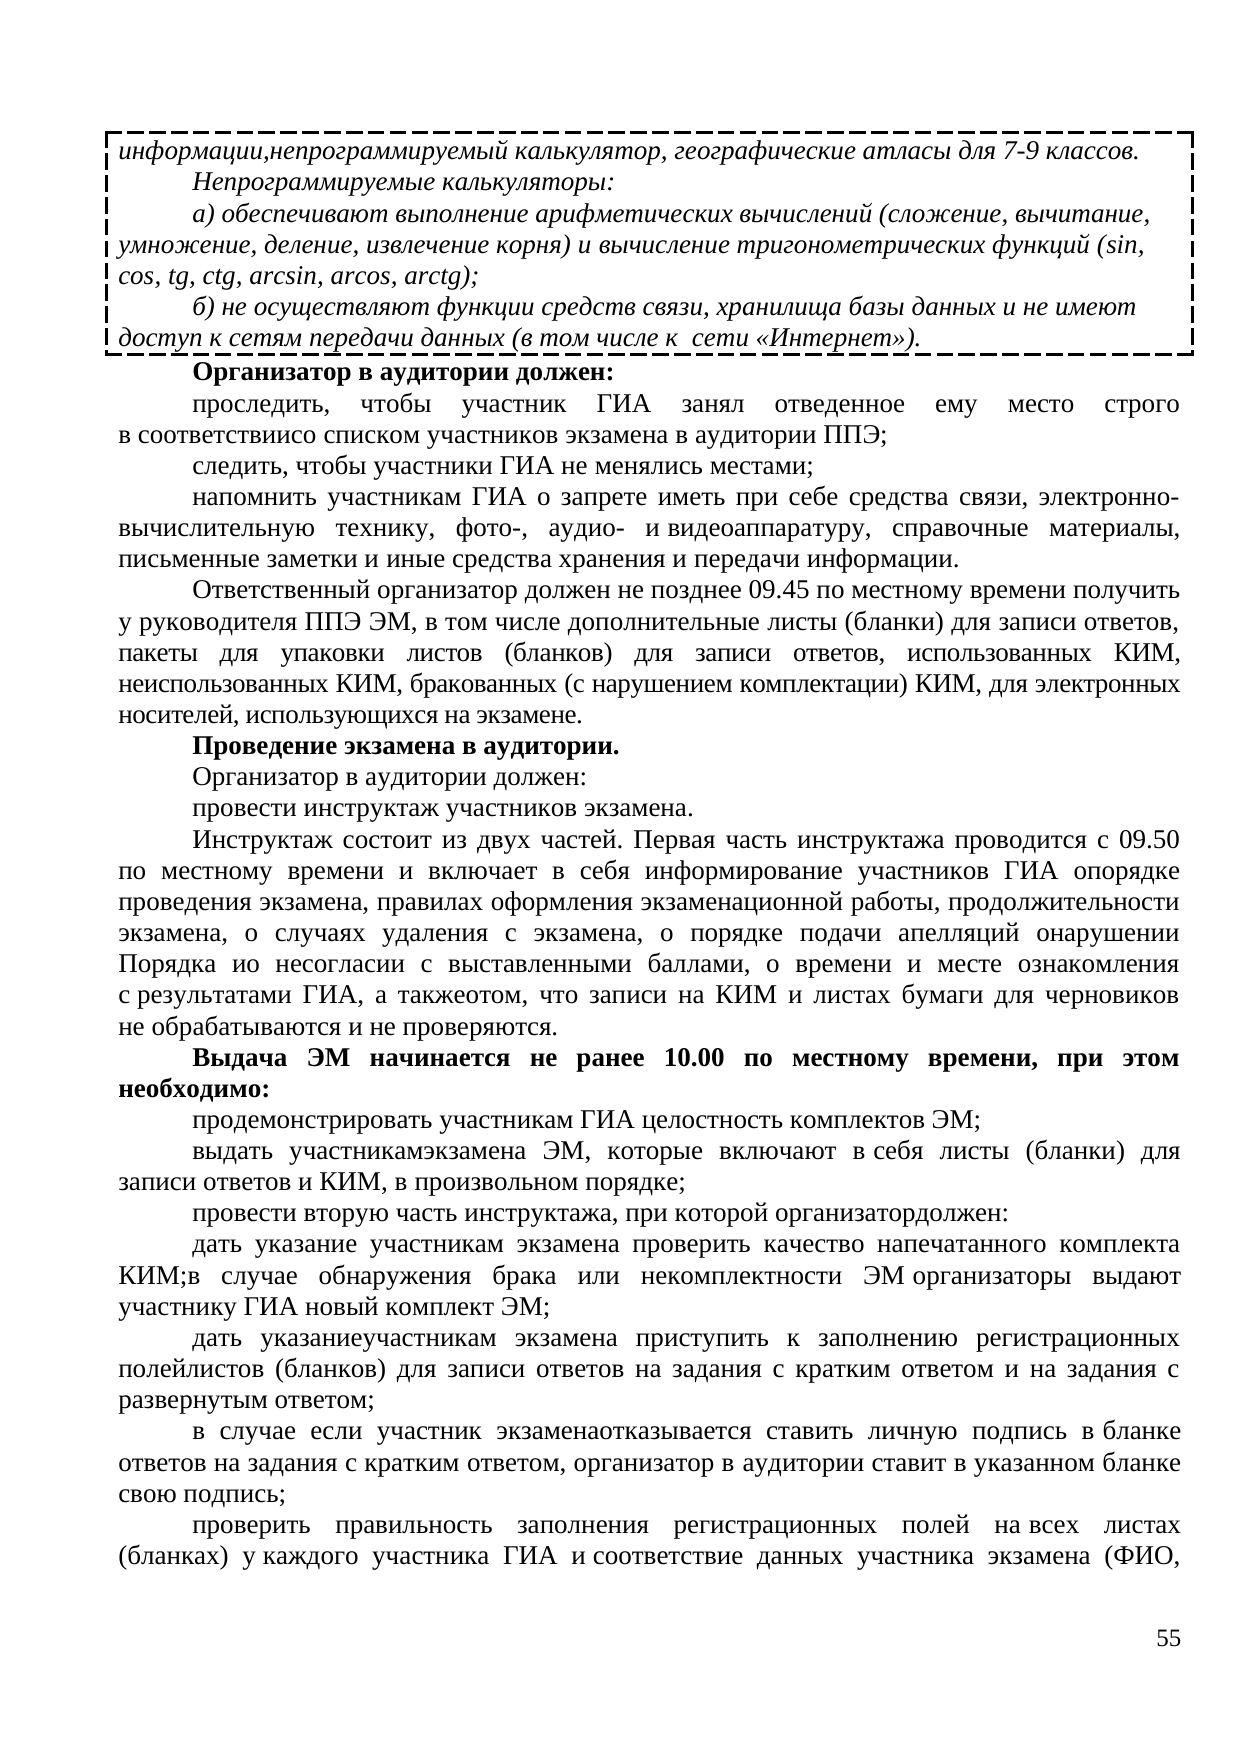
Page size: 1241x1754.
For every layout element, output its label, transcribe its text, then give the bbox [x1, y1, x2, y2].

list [118, 1508, 1181, 1570]
text дать указание участникам экзамена проверить качество напечатанного комплекта КИМ;в случае обнаружения брака или некомплектности ЭМ организаторы выдают участнику ГИА новый комплект ЭМ; [118, 1228, 1181, 1321]
list продемонстрировать участникам ГИА целостность комплектов ЭМ; [118, 1103, 1181, 1134]
text напомнить участникам ГИА о запрете иметь при себе средства связи, электронно-вычислительную технику, фото-, аудио- и видеоаппаратуру, справочные материалы, письменные заметки и иные средства хранения и передачи информации. [118, 480, 1181, 573]
text провести инструктаж участников экзамена. [118, 792, 1181, 823]
list Организатор в аудитории должен: [118, 356, 1181, 387]
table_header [107, 131, 1192, 352]
text Организатор в аудитории должен: [118, 760, 1181, 792]
text Выдача ЭМ начинается не ранее 10.00 по местному времени, при этом необходимо: [118, 1041, 1181, 1103]
list провести вторую часть инструктажа, при которой организатордолжен: [118, 1196, 1181, 1228]
list в случае если участник экзаменаотказывается ставить личную подпись в бланке ответов на задания с кратким ответом, организатор в аудитории ставит в указанном бланке свою подпись; [118, 1414, 1181, 1508]
list дать указаниеучастникам экзамена приступить к заполнению регистрационных полейлистов (бланков) для записи ответов на задания с кратким ответом и на задания с развернутым ответом; [118, 1321, 1181, 1414]
text следить, чтобы участники ГИА не менялись местами; [118, 449, 1181, 480]
text проследить, чтобы участник ГИА занял отведенное ему место строго в соответствиисо списком участников экзамена в аудитории ППЭ; [118, 387, 1181, 449]
text Инструктаж состоит из двух частей. Первая часть инструктажа проводится с 09.50 по местному времени и включает в себя информирование участников ГИА опорядке проведения экзамена, правилах оформления экзаменационной работы, продолжительности экзамена, о случаях удаления с экзамена, о порядке подачи апелляций онарушении Порядка ио несогласии с выставленными баллами, о времени и месте ознакомления с результатами ГИА, а такжеотом, что записи на КИМ и листах бумаги для черновиков не обрабатываются и не проверяются. [118, 823, 1181, 1041]
list выдать участникамэкзамена ЭМ, которые включают в себя листы (бланки) для записи ответов и КИМ, в произвольном порядке; [118, 1134, 1181, 1196]
text Проведение экзамена в аудитории. [118, 729, 1181, 760]
text Ответственный организатор должен не позднее 09.45 по местному времени получить у руководителя ППЭ ЭМ, в том числе дополнительные листы (бланки) для записи ответов, пакеты для упаковки листов (бланков) для записи ответов, использованных КИМ, неиспользованных КИМ, бракованных (с нарушением комплектации) КИМ, для электронных носителей, использующихся на экзамене. [118, 573, 1181, 729]
